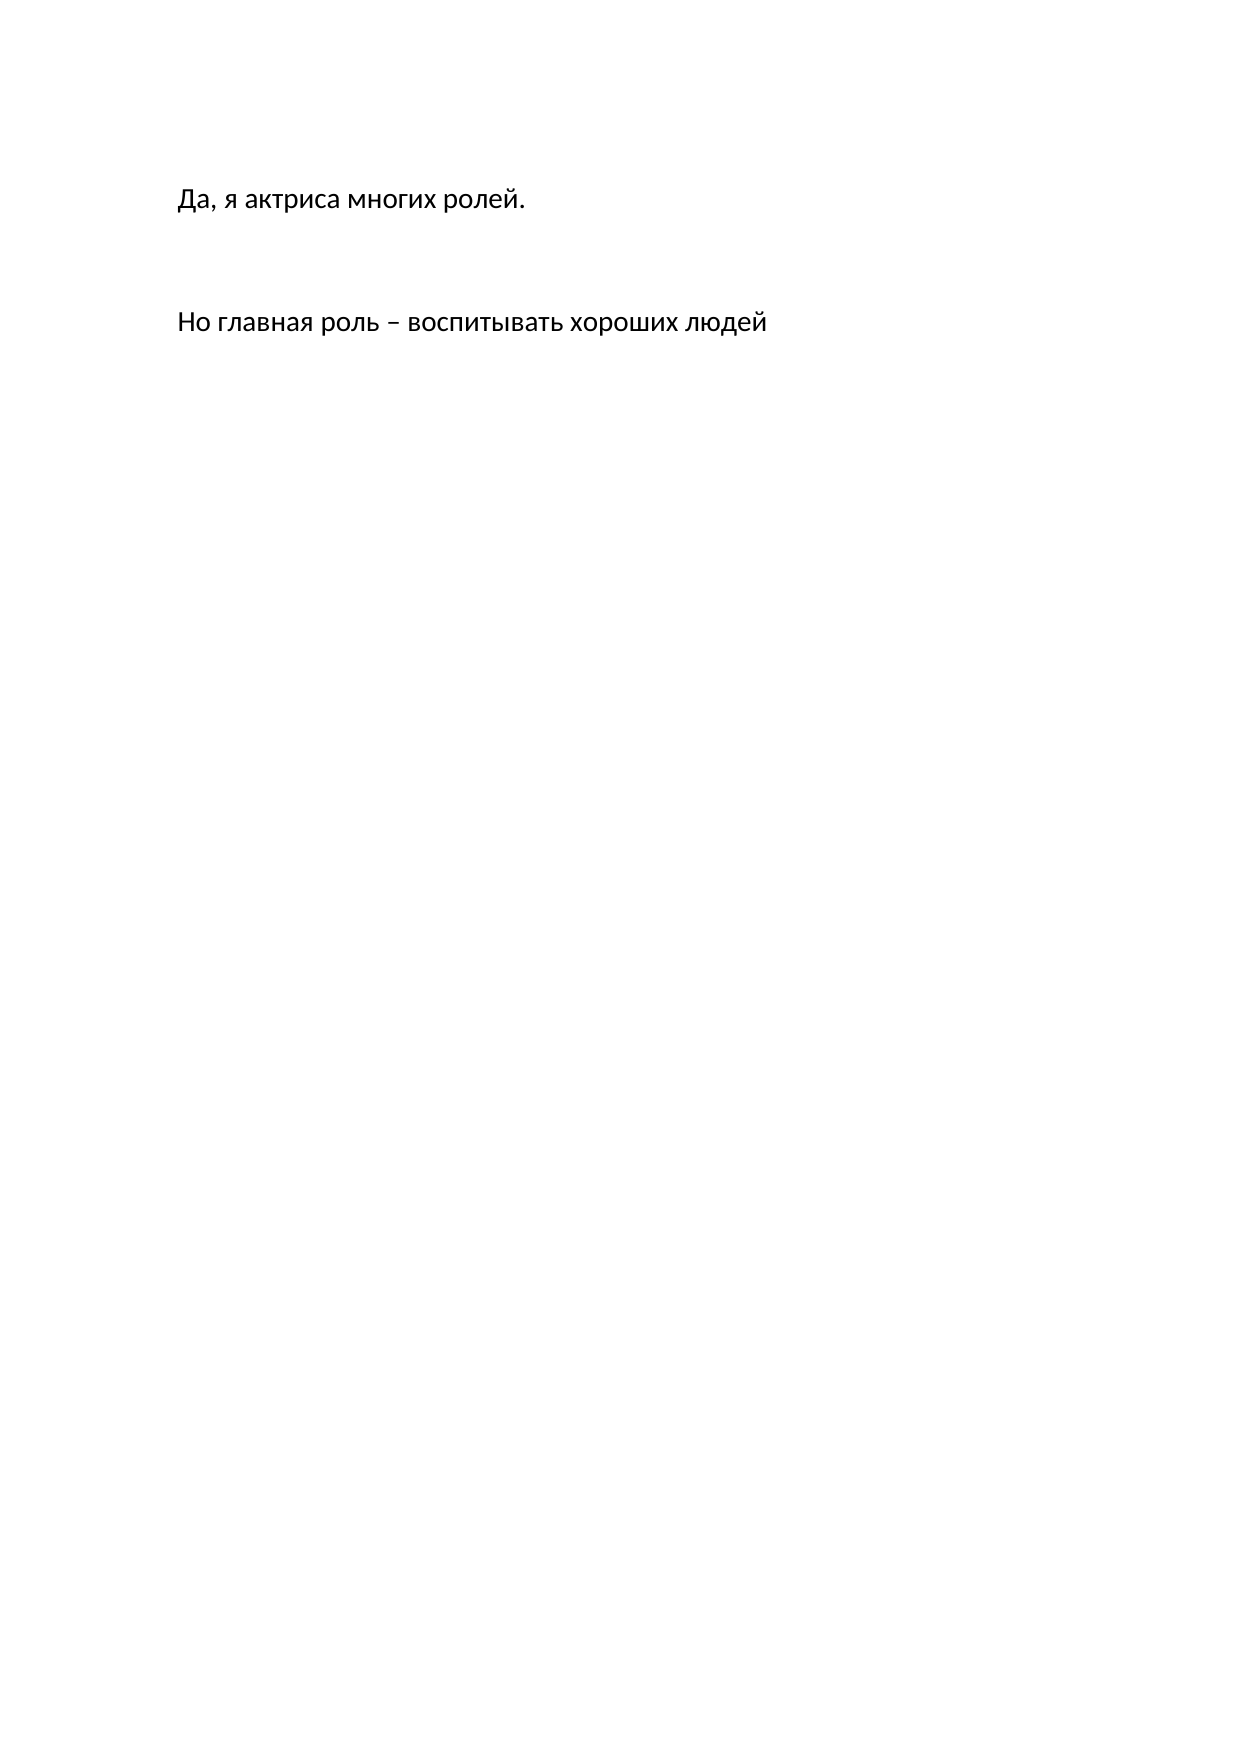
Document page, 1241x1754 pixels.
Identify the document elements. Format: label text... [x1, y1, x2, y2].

text Да, я актриса многих ролей. [177, 180, 1152, 216]
text Но главная роль – воспитывать хороших людей [177, 303, 1152, 339]
